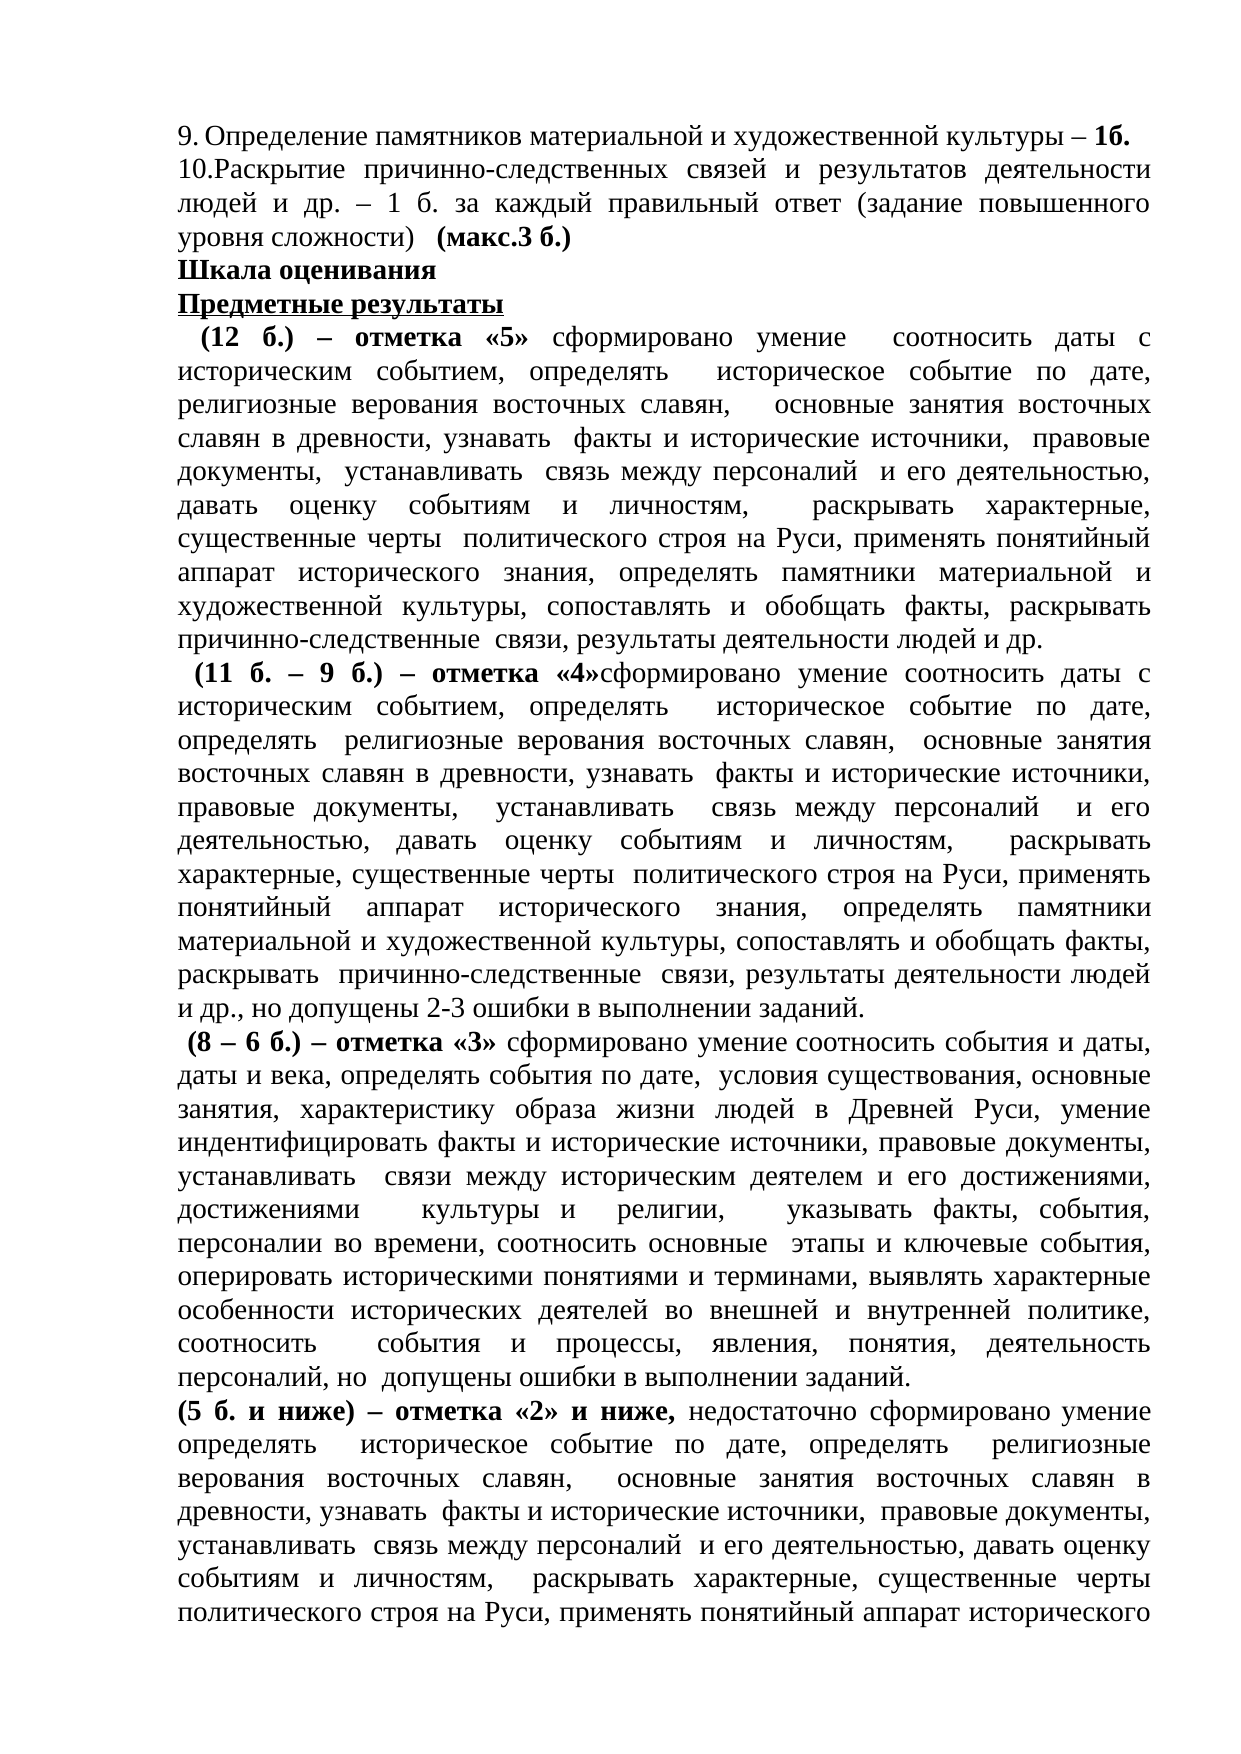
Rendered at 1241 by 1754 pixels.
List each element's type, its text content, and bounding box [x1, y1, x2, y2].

text 9. Определение памятников материальной и художественной культуры – 1б. [177, 118, 1152, 152]
text 10.Раскрытие причинно-следственных связей и результатов деятельности людей и др. – 1 б. за каждый правильный ответ (задание повышенного уровня сложности) (макс.3 б.) [177, 152, 1152, 252]
text (11 б. – 9 б.) – отметка «4»сформировано умение соотносить даты с историческим событием, определять историческое событие по дате, определять религиозные верования восточных славян, основные занятия восточных славян в древности, узнавать факты и исторические источники, правовые документы, устанавливать связь между персоналий и его деятельностью, давать оценку событиям и личностям, раскрывать характерные, существенные черты политического строя на Руси, применять понятийный аппарат исторического знания, определять памятники материальной и художественной культуры, сопоставлять и обобщать факты, раскрывать причинно-следственные связи, результаты деятельности людей и др., но допущены 2-3 ошибки в выполнении заданий. [177, 655, 1152, 1024]
text Шкала оценивания [177, 252, 1152, 286]
text (8 – 6 б.) – отметка «3» сформировано умение соотносить события и даты, даты и века, определять события по дате, условия существования, основные занятия, характеристику образа жизни людей в Древней Руси, умение индентифицировать факты и исторические источники, правовые документы, устанавливать связи между историческим деятелем и его достижениями, достижениями культуры и религии, указывать факты, события, персоналии во времени, соотносить основные этапы и ключевые события, оперировать историческими понятиями и терминами, выявлять характерные особенности исторических деятелей во внешней и внутренней политике, соотносить события и процессы, явления, понятия, деятельность персоналий, но допущены ошибки в выполнении заданий. [177, 1024, 1152, 1393]
text Предметные результаты [177, 286, 1152, 319]
text (12 б.) – отметка «5» сформировано умение соотносить даты с историческим событием, определять историческое событие по дате, религиозные верования восточных славян, основные занятия восточных славян в древности, узнавать факты и исторические источники, правовые документы, устанавливать связь между персоналий и его деятельностью, давать оценку событиям и личностям, раскрывать характерные, существенные черты политического строя на Руси, применять понятийный аппарат исторического знания, определять памятники материальной и художественной культуры, сопоставлять и обобщать факты, раскрывать причинно-следственные связи, результаты деятельности людей и др. [177, 319, 1152, 655]
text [177, 1393, 1152, 1627]
